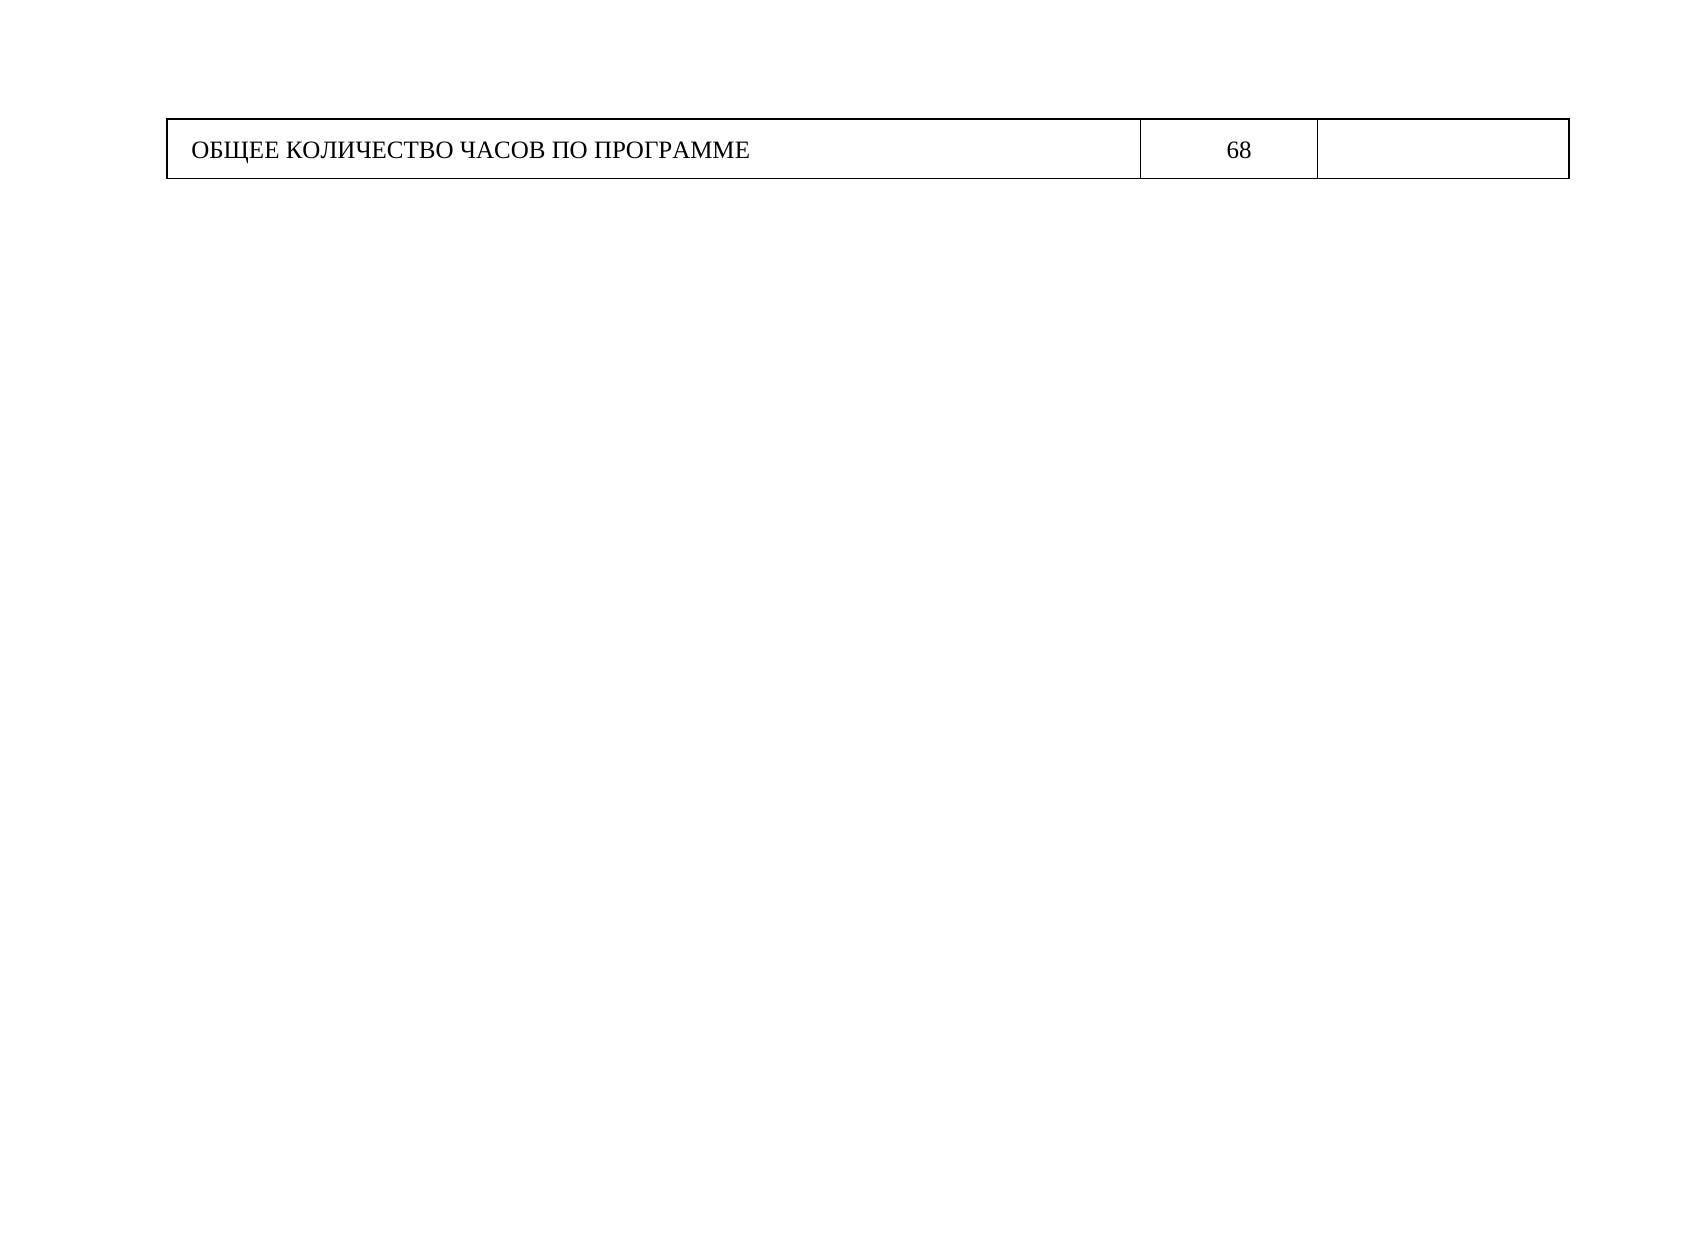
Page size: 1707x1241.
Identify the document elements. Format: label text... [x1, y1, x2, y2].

table_cell ОБЩЕЕ КОЛИЧЕСТВО ЧАСОВ ПО ПРОГРАММЕ [168, 120, 1140, 178]
table_cell [1318, 120, 1568, 178]
table_cell 68 [1141, 120, 1317, 178]
